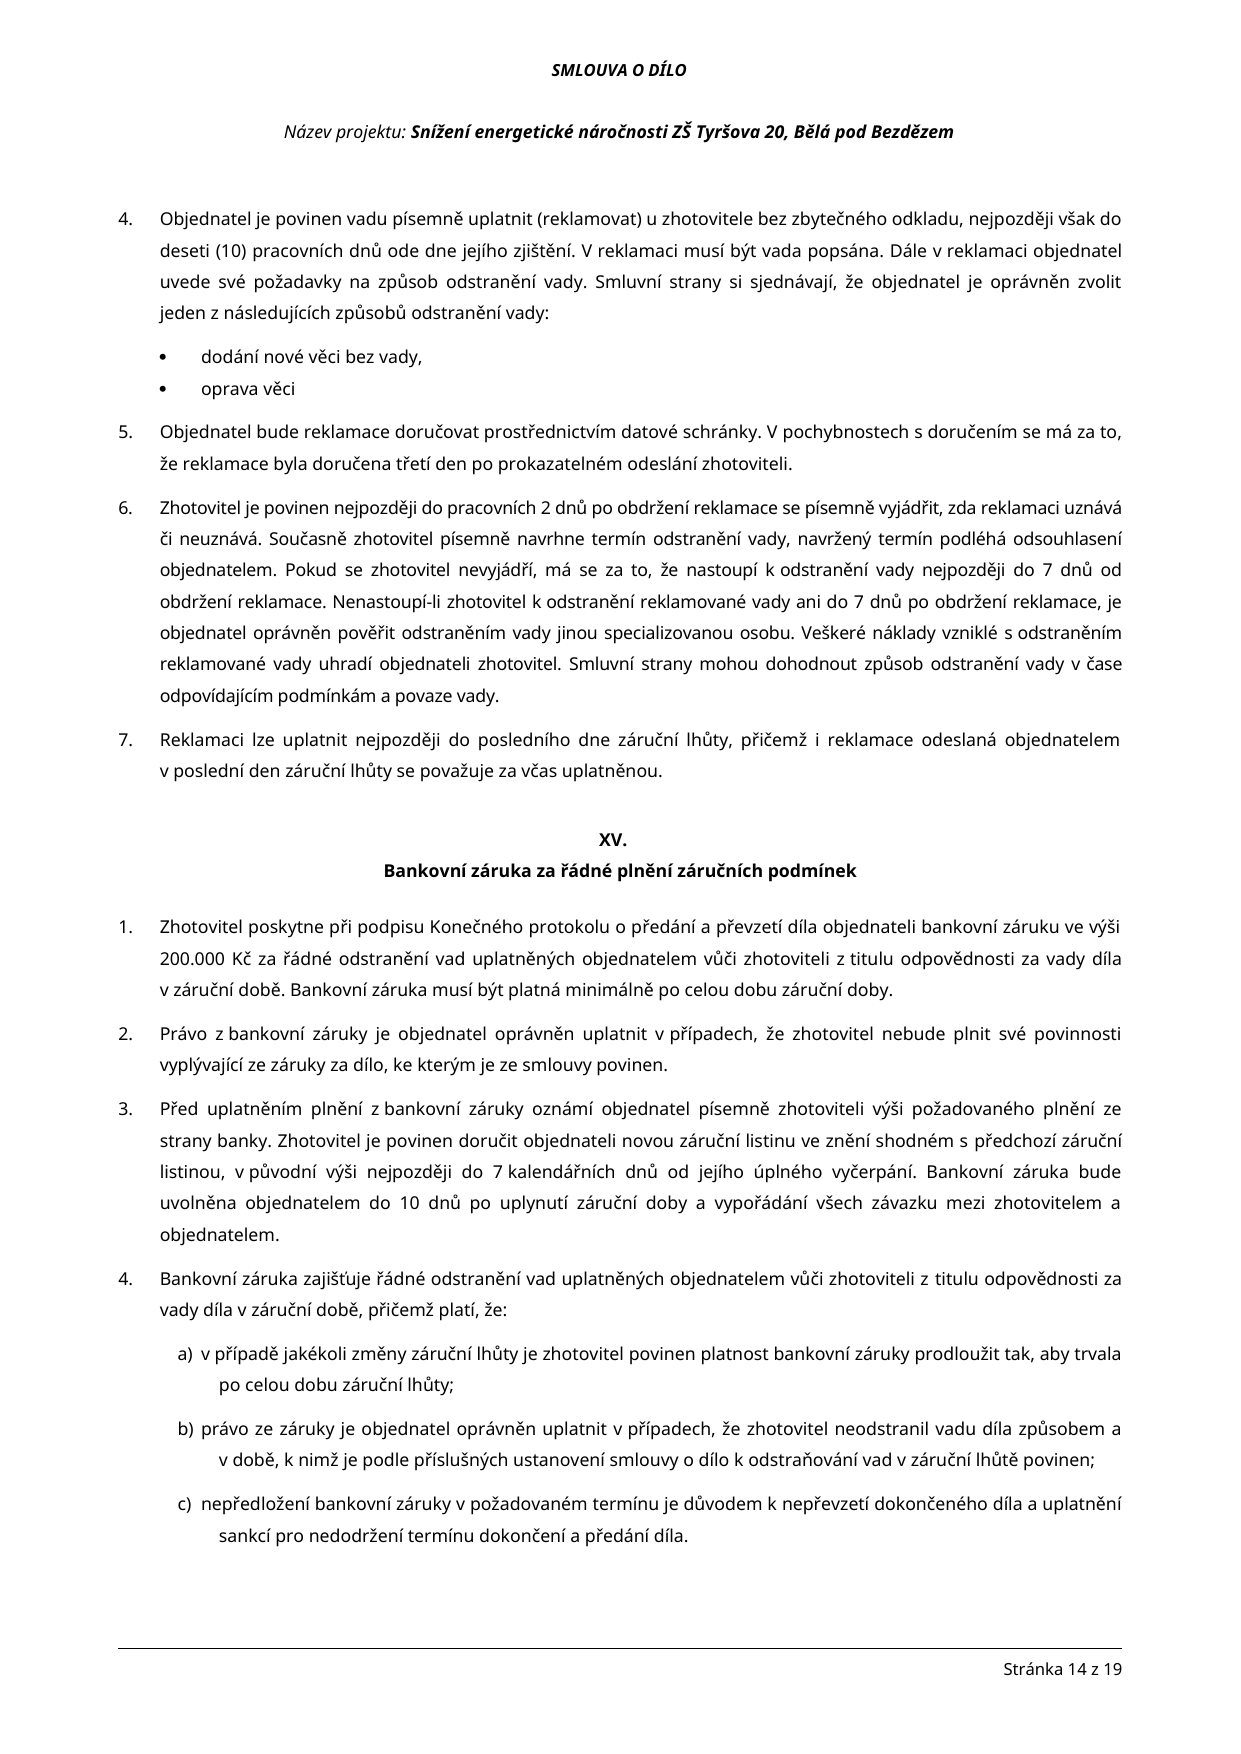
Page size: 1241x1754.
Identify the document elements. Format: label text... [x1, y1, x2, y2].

list Objednatel je povinen vadu písemně uplatnit (reklamovat) u zhotovitele bez zbytečného odkladu, nejpozději však do deseti (10) pracovních dnů ode dne jejího zjištění. V reklamaci musí být vada popsána. Dále v reklamaci objednatel uvede své požadavky na způsob odstranění vady. Smluvní strany si sjednávají, že objednatel je oprávněn zvolit jeden z následujících způsobů odstranění vady: [118, 207, 1122, 325]
list Právo z bankovní záruky je objednatel oprávněn uplatnit v případech, že zhotovitel nebude plnit své povinnosti vyplývající ze záruky za dílo, ke kterým je ze smlouvy povinen. [118, 1022, 1122, 1077]
list v případě jakékoli změny záruční lhůty je zhotovitel povinen platnost bankovní záruky prodloužit tak, aby trvala po celou dobu záruční lhůty; [177, 1341, 1122, 1397]
list Objednatel bude reklamace doručovat prostřednictvím datové schránky. V pochybnostech s doručením se má za to, že reklamace byla doručena třetí den po prokazatelném odeslání zhotoviteli. [118, 420, 1122, 475]
list Zhotovitel je povinen nejpozději do pracovních 2 dnů po obdržení reklamace se písemně vyjádřit, zda reklamaci uznává či neuznává. Současně zhotovitel písemně navrhne termín odstranění vady, navržený termín podléhá odsouhlasení objednatelem. Pokud se zhotovitel nevyjádří, má se za to, že nastoupí k odstranění vady nejpozději do 7 dnů od obdržení reklamace. Nenastoupí-li zhotovitel k odstranění reklamované vady ani do 7 dnů po obdržení reklamace, je objednatel oprávněn pověřit odstraněním vady jinou specializovanou osobu. Veškeré náklady vzniklé s odstraněním reklamované vady uhradí objednateli zhotovitel. Smluvní strany mohou dohodnout způsob odstranění vady v čase odpovídajícím podmínkám a povaze vady. [118, 495, 1122, 707]
list Před uplatněním plnění z bankovní záruky oznámí objednatel písemně zhotoviteli výši požadovaného plnění ze strany banky. Zhotovitel je povinen doručit objednateli novou záruční listinu ve znění shodném s předchozí záruční listinou, v původní výši nejpozději do 7 kalendářních dnů od jejího úplného vyčerpání. Bankovní záruka bude uvolněna objednatelem do 10 dnů po uplynutí záruční doby a vypořádání všech závazku mezi zhotovitelem a objednatelem. [118, 1097, 1122, 1246]
text dodání nové věci bez vady, [159, 345, 1122, 369]
list nepředložení bankovní záruky v požadovaném termínu je důvodem k nepřevzetí dokončeného díla a uplatnění sankcí pro nedodržení termínu dokončení a předání díla. [177, 1492, 1122, 1547]
text Reklamaci lze uplatnit nejpozději do posledního dne záruční lhůty, přičemž i reklamace odeslaná objednatelem v poslední den záruční lhůty se považuje za včas uplatněnou. [118, 727, 1122, 783]
list Bankovní záruka zajišťuje řádné odstranění vad uplatněných objednatelem vůči zhotoviteli z titulu odpovědnosti za vady díla v záruční době, přičemž platí, že: [118, 1266, 1122, 1322]
list právo ze záruky je objednatel oprávněn uplatnit v případech, že zhotovitel neodstranil vadu díla způsobem a v době, k nimž je podle příslušných ustanovení smlouvy o dílo k odstraňování vad v záruční lhůtě povinen; [177, 1416, 1122, 1472]
text oprava věci [159, 376, 1122, 400]
list Zhotovitel poskytne při podpisu Konečného protokolu o předání a převzetí díla objednateli bankovní záruku ve výši 200.000 Kč za řádné odstranění vad uplatněných objednatelem vůči zhotoviteli z titulu odpovědnosti za vady díla v záruční době. Bankovní záruka musí být platná minimálně po celou dobu záruční doby. [118, 915, 1122, 1002]
text Bankovní záruka za řádné plnění záručních podmínek [118, 859, 1122, 883]
